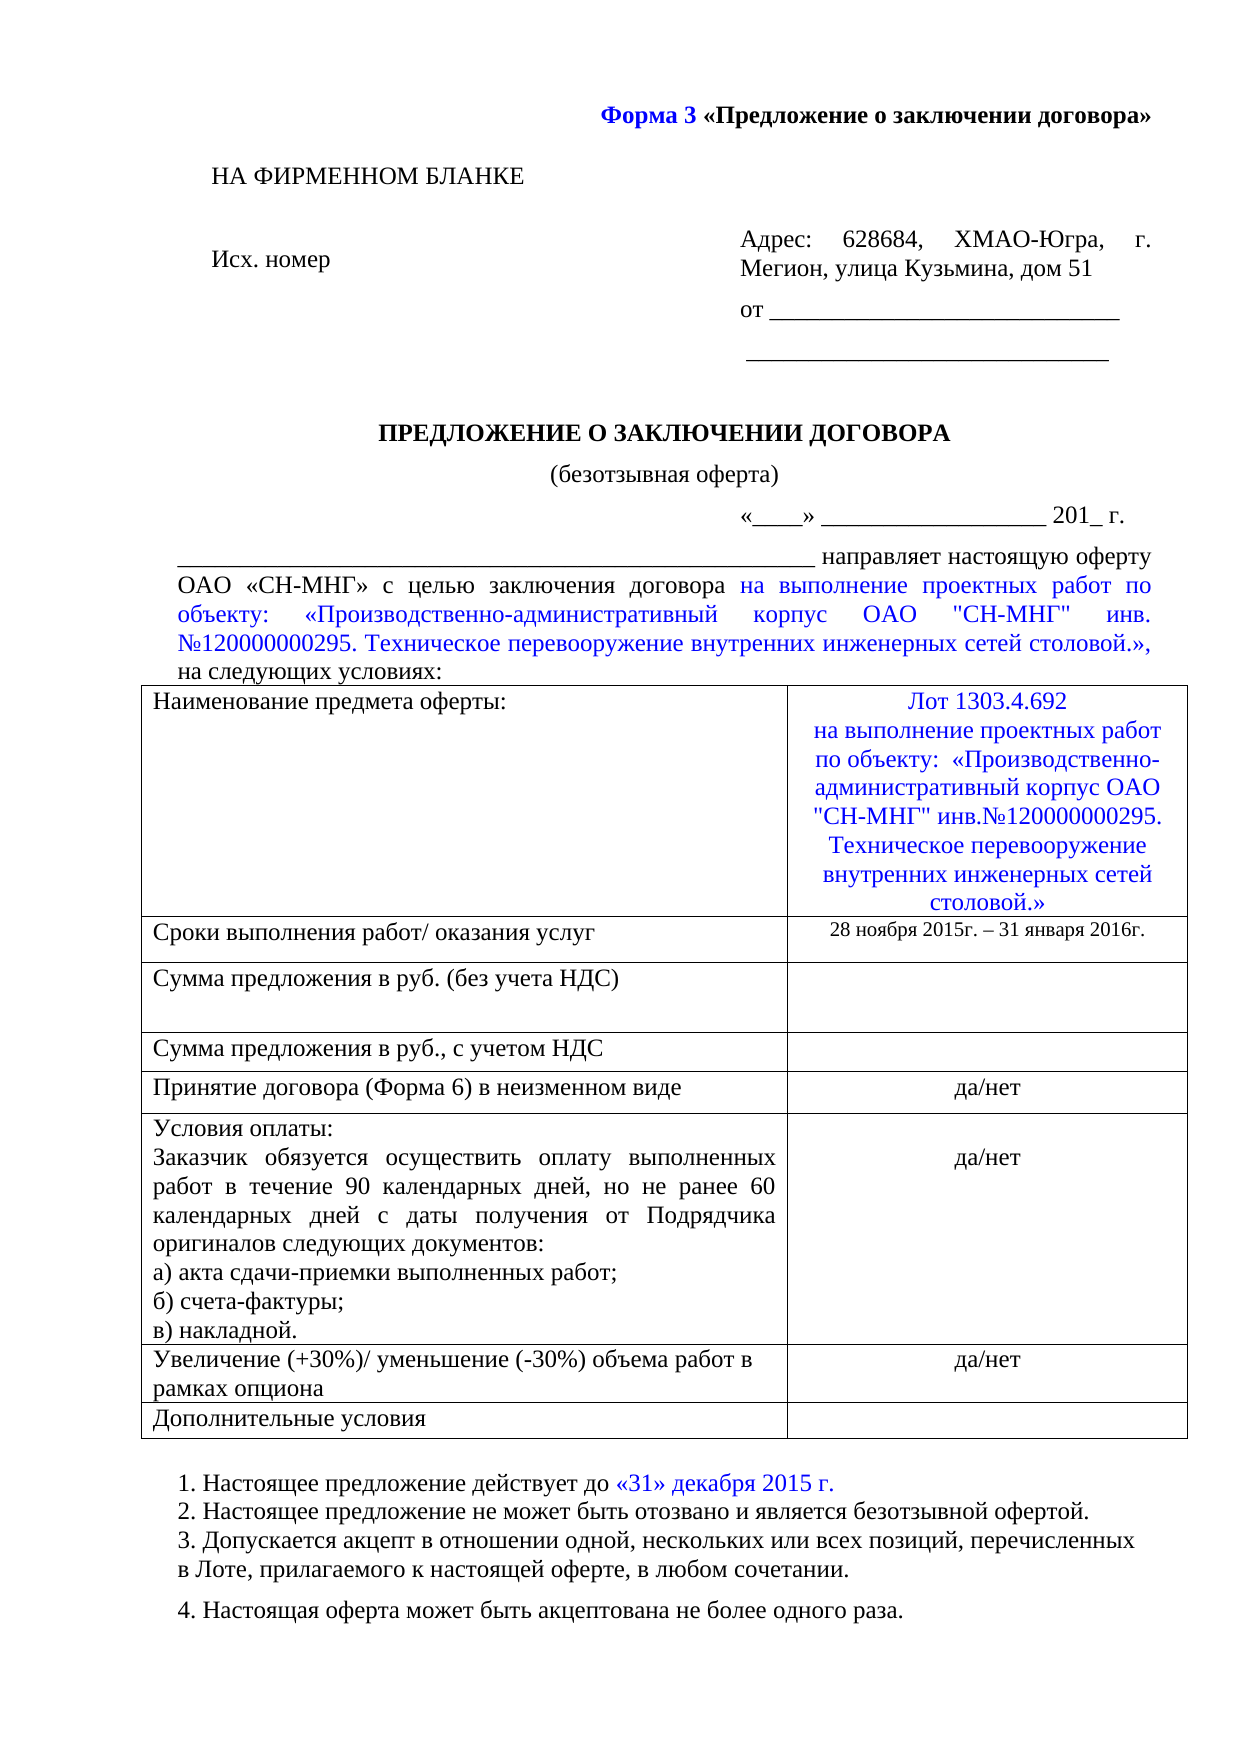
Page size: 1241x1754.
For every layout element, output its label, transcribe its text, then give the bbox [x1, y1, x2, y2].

table_cell Принятие договора (Форма 6) в неизменном виде [142, 1072, 787, 1112]
text 3. Допускается акцепт в отношении одной, нескольких или всех позиций, перечисленных в Лоте, прилагаемого к настоящей оферте, в любом сочетании. [177, 1525, 1152, 1583]
table_cell 28 ноября 2015г. – 31 января 2016г. [788, 917, 1187, 962]
table_cell Сумма предложения в руб. (без учета НДС) [142, 963, 787, 1032]
text 1. Настоящее предложение действует до «31» декабря 2015 г. [177, 1468, 1152, 1496]
table_cell да/нет [788, 1114, 1187, 1343]
text от ____________________________ [740, 294, 1152, 323]
table_header Наименование предмета оферты: [142, 686, 787, 916]
text ___________________________________________________ направляет настоящую оферту ОАО «СН-МНГ» с целью заключения договора на выполнение проектных работ по объекту: «Производственно-административный корпус ОАО "СН-МНГ" инв.№120000000295. Техническое перевооружение внутренних инженерных сетей столовой.», на следующих условиях: [177, 541, 1152, 685]
table_cell Сумма предложения в руб., с учетом НДС [142, 1033, 787, 1071]
table_cell да/нет [788, 1345, 1187, 1402]
text 4. Настоящая оферта может быть акцептована не более одного раза. [177, 1595, 1152, 1624]
table_cell [788, 1033, 1187, 1071]
table_header Лот 1303.4.692 на выполнение проектных работ по объекту: «Производственно-административный корпус ОАО "СН-МНГ" инв.№120000000295. Техническое перевооружение внутренних инженерных сетей столовой.» [788, 686, 1187, 916]
table_cell [788, 963, 1187, 1032]
text Адрес: 628684, ХМАО-Югра, г. Мегион, улица Кузьмина, дом 51 [740, 224, 1152, 281]
table_cell [788, 1403, 1187, 1438]
table_cell Дополнительные условия [142, 1403, 787, 1438]
text _____________________________ [740, 335, 1152, 364]
text «____» __________________ 201_ г. [740, 500, 1152, 529]
text Форма 3 «Предложение о заключении договора» [177, 100, 1152, 129]
table_cell Увеличение (+30%)/ уменьшение (-30%) объема работ в рамках опциона [142, 1345, 787, 1402]
text ПРЕДЛОЖЕНИЕ О ЗАКЛЮЧЕНИИ ДОГОВОРА [177, 418, 1152, 446]
table_cell Условия оплаты: Заказчик обязуется осуществить оплату выполненных работ в течение 90 календарных дней, но не ранее 60 календарных дней с даты получения от Подрядчика оригиналов следующих документов: а) акта сдачи-приемки выполненных работ; б) счета-фактуры; в) накладной. [142, 1114, 787, 1343]
table_cell Сроки выполнения работ/ оказания услуг [142, 917, 787, 962]
text 2. Настоящее предложение не может быть отозвано и является безотзывной офертой. [177, 1496, 1152, 1525]
table_cell да/нет [788, 1072, 1187, 1112]
text (безотзывная оферта) [177, 459, 1152, 488]
